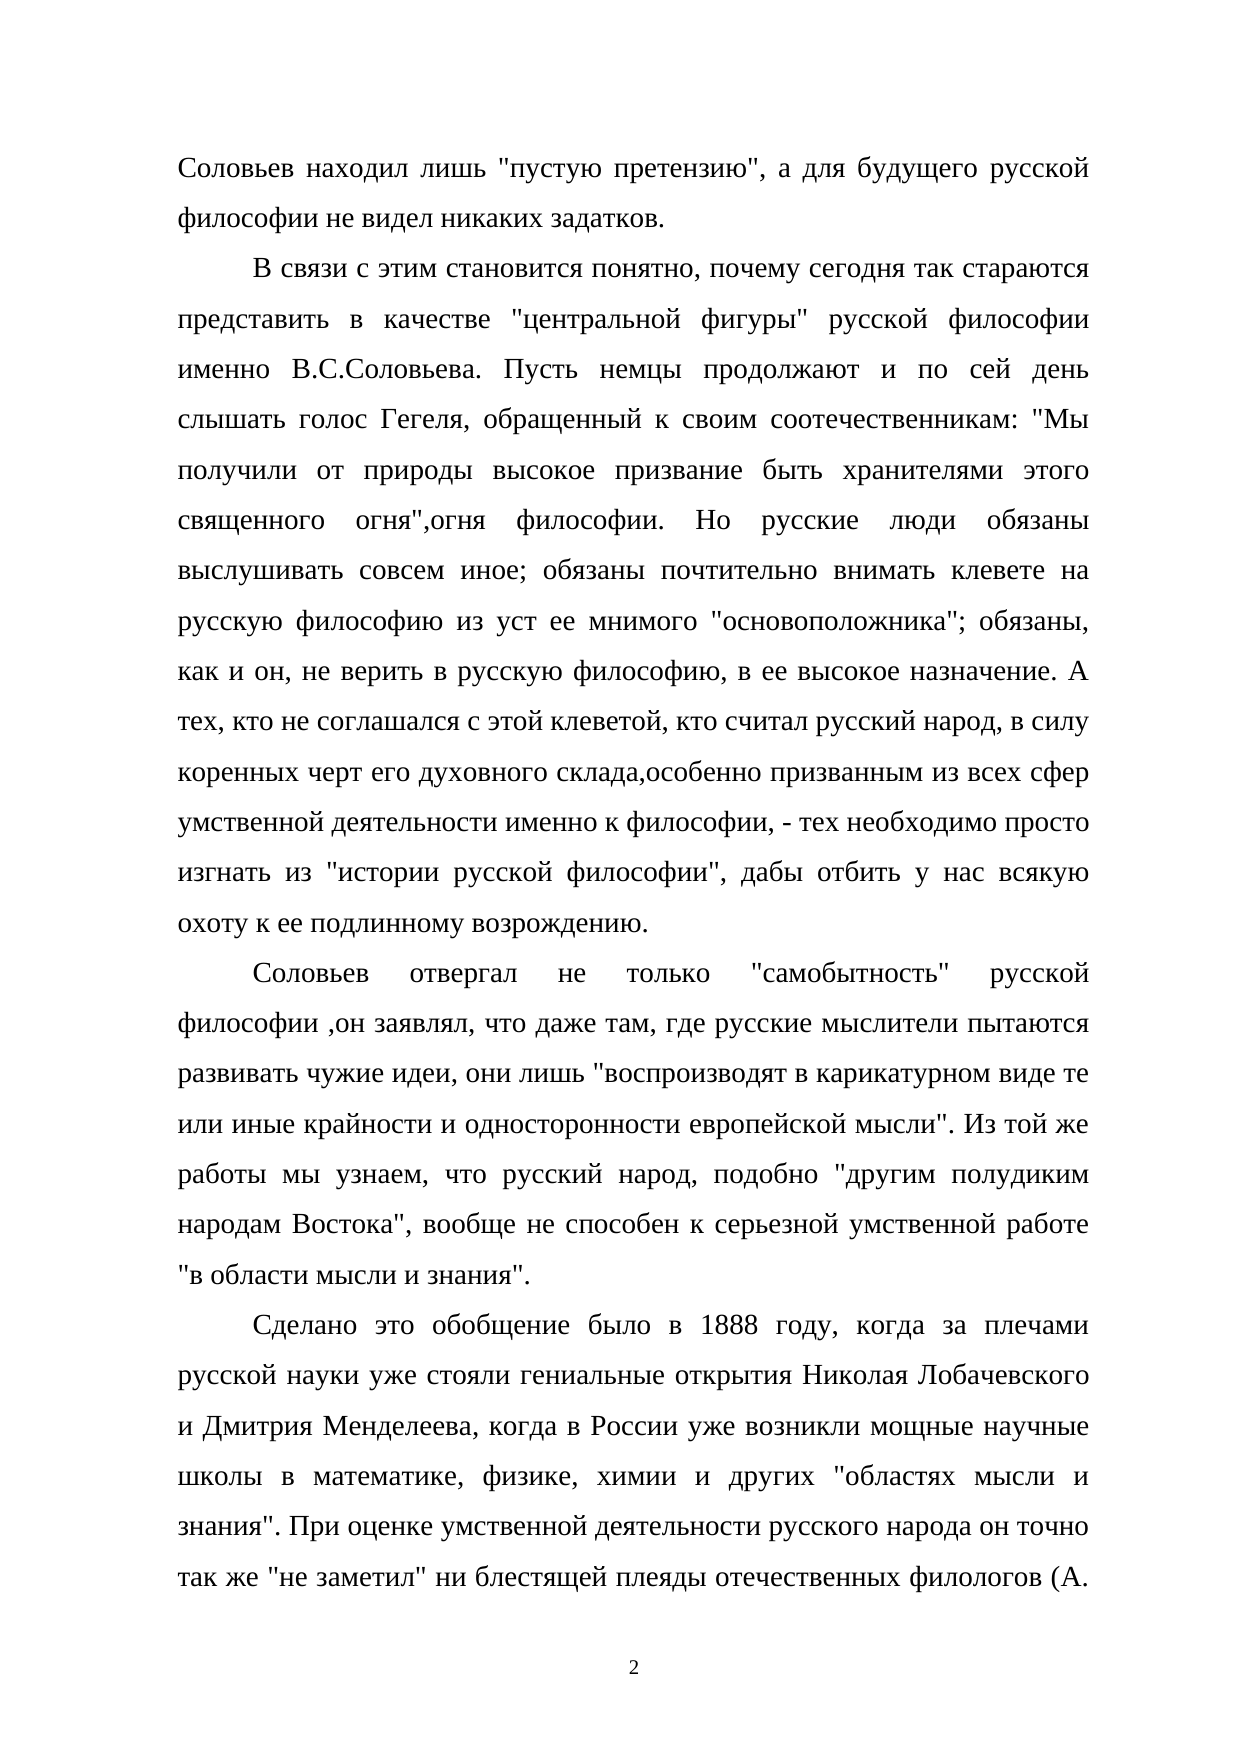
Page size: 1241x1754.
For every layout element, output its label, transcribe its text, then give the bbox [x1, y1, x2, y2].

text В связи с этим становится понятно, почему сегодня так стараются представить в качестве "центральной фигуры" русской философии именно В.С.Соловьева. Пусть немцы продолжают и по сей день слышать голос Гегеля, обращенный к своим соотечественникам: "Мы получили от природы высокое призвание быть хранителями этого священного огня",огня философии. Но русские люди обязаны выслушивать совсем иное; обязаны почтительно внимать клевете на русскую философию из уст ее мнимого "основоположника"; обязаны, как и он, не верить в русскую философию, в ее высокое назначение. А тех, кто не соглашался с этой клеветой, кто считал русский народ, в силу коренных черт его духовного склада,особенно призванным из всех сфер умственной деятельности именно к философии, - тех необходимо просто изгнать из "истории русской философии", дабы отбить у нас всякую охоту к ее подлинному возрождению. [177, 251, 1090, 938]
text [177, 150, 1090, 234]
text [177, 1307, 1090, 1592]
text Соловьев отвергал не только "самобытность" русской философии ,он заявлял, что даже там, где русские мыслители пытаются развивать чужие идеи, они лишь "воспроизводят в карикатурном виде те или иные крайности и односторонности европейской мысли". Из той же работы мы узнаем, что русский народ, подобно "другим полудиким народам Востока", вообще не способен к серьезной умственной работе "в области мысли и знания". [177, 955, 1090, 1290]
